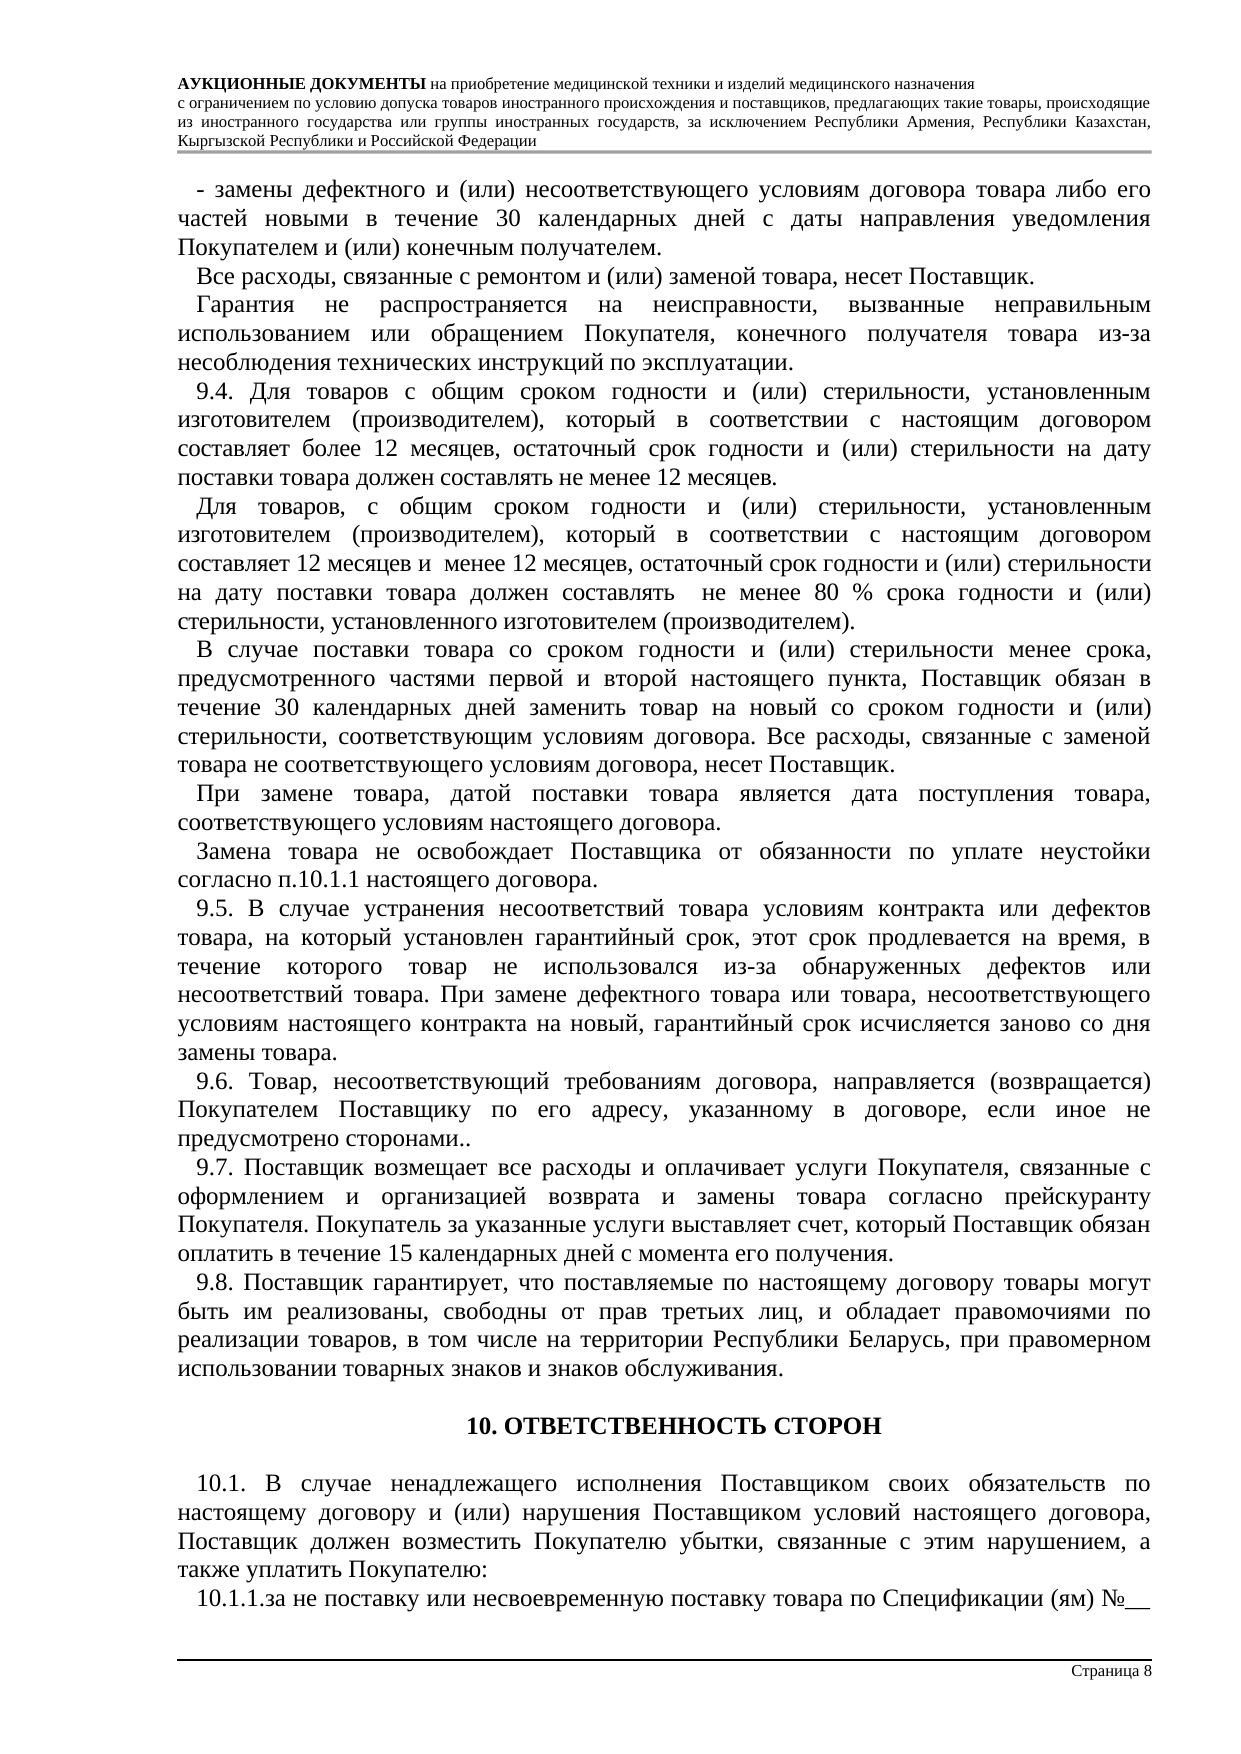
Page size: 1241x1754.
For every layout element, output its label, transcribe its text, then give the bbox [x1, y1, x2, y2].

text 9.5. В случае устранения несоответствий товара условиям контракта или дефектов товара, на который установлен гарантийный срок, этот срок продлевается на время, в течение которого товар не использовался из-за обнаруженных дефектов или несоответствий товара. При замене дефектного товара или товара, несоответствующего условиям настоящего контракта на новый, гарантийный срок исчисляется заново со дня замены товара. [177, 893, 1152, 1066]
text 10.1. В случае ненадлежащего исполнения Поставщиком своих обязательств по настоящему договору и (или) нарушения Поставщиком условий настоящего договора, Поставщик должен возместить Покупателю убытки, связанные с этим нарушением, а также уплатить Покупателю: [177, 1468, 1152, 1583]
text При замене товара, датой поставки товара является дата поступления товара, соответствующего условиям настоящего договора. [177, 778, 1152, 836]
text Все расходы, связанные с ремонтом и (или) заменой товара, несет Поставщик. [177, 261, 1152, 289]
text 9.8. Поставщик гарантирует, что поставляемые по настоящему договору товары могут быть им реализованы, свободны от прав третьих лиц, и обладает правомочиями по реализации товаров, в том числе на территории Республики Беларусь, при правомерном использовании товарных знаков и знаков обслуживания. [177, 1267, 1152, 1382]
text 9.6. Товар, несоответствующий требованиям договора, направляется (возвращается) Покупателем Поставщику по его адресу, указанному в договоре, если иное не предусмотрено сторонами.. [177, 1066, 1152, 1152]
text Замена товара не освобождает Поставщика от обязанности по уплате неустойки согласно п.10.1.1 настоящего договора. [177, 836, 1152, 893]
text 9.7. Поставщик возмещает все расходы и оплачивает услуги Покупателя, связанные с оформлением и организацией возврата и замены товара согласно прейскуранту Покупателя. Покупатель за указанные услуги выставляет счет, который Поставщик обязан оплатить в течение 15 календарных дней с момента его получения. [177, 1152, 1152, 1267]
text В случае поставки товара со сроком годности и (или) стерильности менее срока, предусмотренного частями первой и второй настоящего пункта, Поставщик обязан в течение 30 календарных дней заменить товар на новый со сроком годности и (или) стерильности, соответствующим условиям договора. Все расходы, связанные с заменой товара не соответствующего условиям договора, несет Поставщик. [177, 634, 1152, 778]
text Гарантия не распространяется на неисправности, вызванные неправильным использованием или обращением Покупателя, конечного получателя товара из-за несоблюдения технических инструкций по эксплуатации. [177, 289, 1152, 376]
text 10. ОТВЕТСТВЕННОСТЬ СТОРОН [177, 1411, 1152, 1439]
text Для товаров, с общим сроком годности и (или) стерильности, установленным изготовителем (производителем), который в соответствии с настоящим договором составляет 12 месяцев и менее 12 месяцев, остаточный срок годности и (или) стерильности на дату поставки товара должен составлять не менее 80 % срока годности и (или) стерильности, установленного изготовителем (производителем). [177, 491, 1152, 634]
text - замены дефектного и (или) несоответствующего условиям договора товара либо его частей новыми в течение 30 календарных дней с даты направления уведомления Покупателем и (или) конечным получателем. [177, 174, 1152, 261]
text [177, 1583, 1152, 1612]
text 9.4. Для товаров с общим сроком годности и (или) стерильности, установленным изготовителем (производителем), который в соответствии с настоящим договором составляет более 12 месяцев, остаточный срок годности и (или) стерильности на дату поставки товара должен составлять не менее 12 месяцев. [177, 376, 1152, 491]
